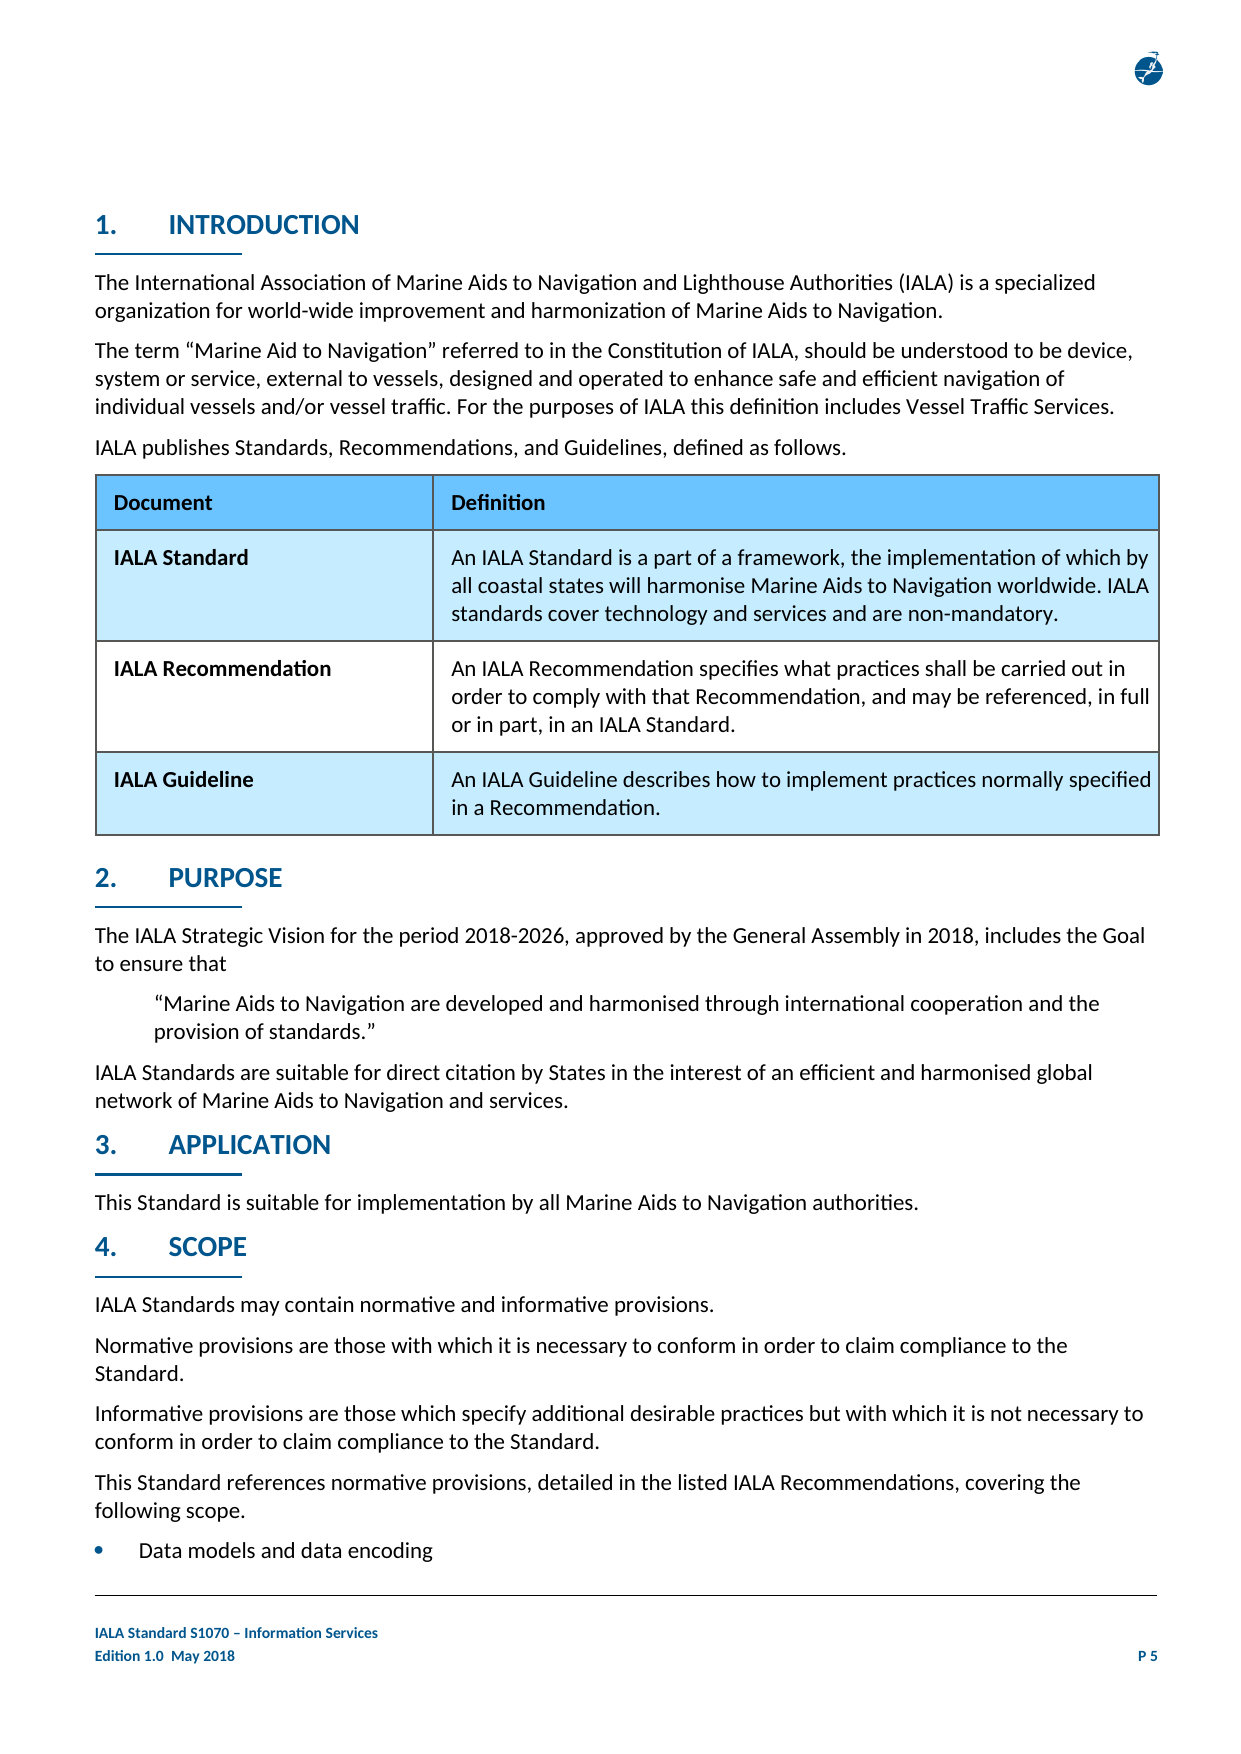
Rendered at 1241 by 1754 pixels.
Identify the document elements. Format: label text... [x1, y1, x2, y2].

text IALA Standards may contain normative and informative provisions. [94, 1290, 1157, 1318]
text This Standard is suitable for implementation by all Marine Aids to Navigation authorities. [94, 1188, 1157, 1216]
text “Marine Aids to Navigation are developed and harmonised through international cooperation and the provision of standards.” [153, 989, 1157, 1045]
table_cell An IALA Recommendation specifies what practices shall be carried out in order to comply with that Recommendation, and may be referenced, in full or in part, in an IALA Standard. [434, 642, 1158, 751]
text Data models and data encoding [94, 1536, 1157, 1564]
text Informative provisions are those which specify additional desirable practices but with which it is not necessary to conform in order to claim compliance to the Standard. [94, 1399, 1157, 1455]
table_cell An IALA Standard is a part of a framework, the implementation of which by all coastal states will harmonise Marine Aids to Navigation worldwide. IALA standards cover technology and services and are non-mandatory. [434, 531, 1158, 640]
table_cell IALA Recommendation [97, 642, 432, 751]
text Normative provisions are those with which it is necessary to conform in order to claim compliance to the Standard. [94, 1331, 1157, 1387]
text This Standard references normative provisions, detailed in the listed IALA Recommendations, covering the following scope. [94, 1468, 1157, 1524]
text IALA publishes Standards, Recommendations, and Guidelines, defined as follows. [94, 433, 1157, 461]
text The term “Marine Aid to Navigation” referred to in the Constitution of IALA, should be understood to be device, system or service, external to vessels, designed and operated to enhance safe and efficient navigation of individual vessels and/or vessel traffic. For the purposes of IALA this definition includes Vessel Traffic Services. [94, 336, 1157, 421]
subtitle INTRODUCTION [94, 206, 1157, 242]
subtitle SCOPE [94, 1228, 1157, 1264]
table_header Definition [434, 476, 1158, 529]
table_header Document [97, 476, 432, 529]
table_cell IALA Guideline [97, 753, 432, 834]
subtitle APPLICATION [94, 1126, 1157, 1162]
table_cell An IALA Guideline describes how to implement practices normally specified in a Recommendation. [434, 753, 1158, 834]
text The IALA Strategic Vision for the period 2018-2026, approved by the General Assembly in 2018, includes the Goal to ensure that [94, 921, 1157, 977]
subtitle PURPOSE [94, 859, 1157, 895]
text The International Association of Marine Aids to Navigation and Lighthouse Authorities (IALA) is a specialized organization for world-wide improvement and harmonization of Marine Aids to Navigation. [94, 268, 1157, 324]
table_cell IALA Standard [97, 531, 432, 640]
text IALA Standards are suitable for direct citation by States in the interest of an efficient and harmonised global network of Marine Aids to Navigation and services. [94, 1058, 1157, 1114]
picture [1103, 1, 1222, 120]
